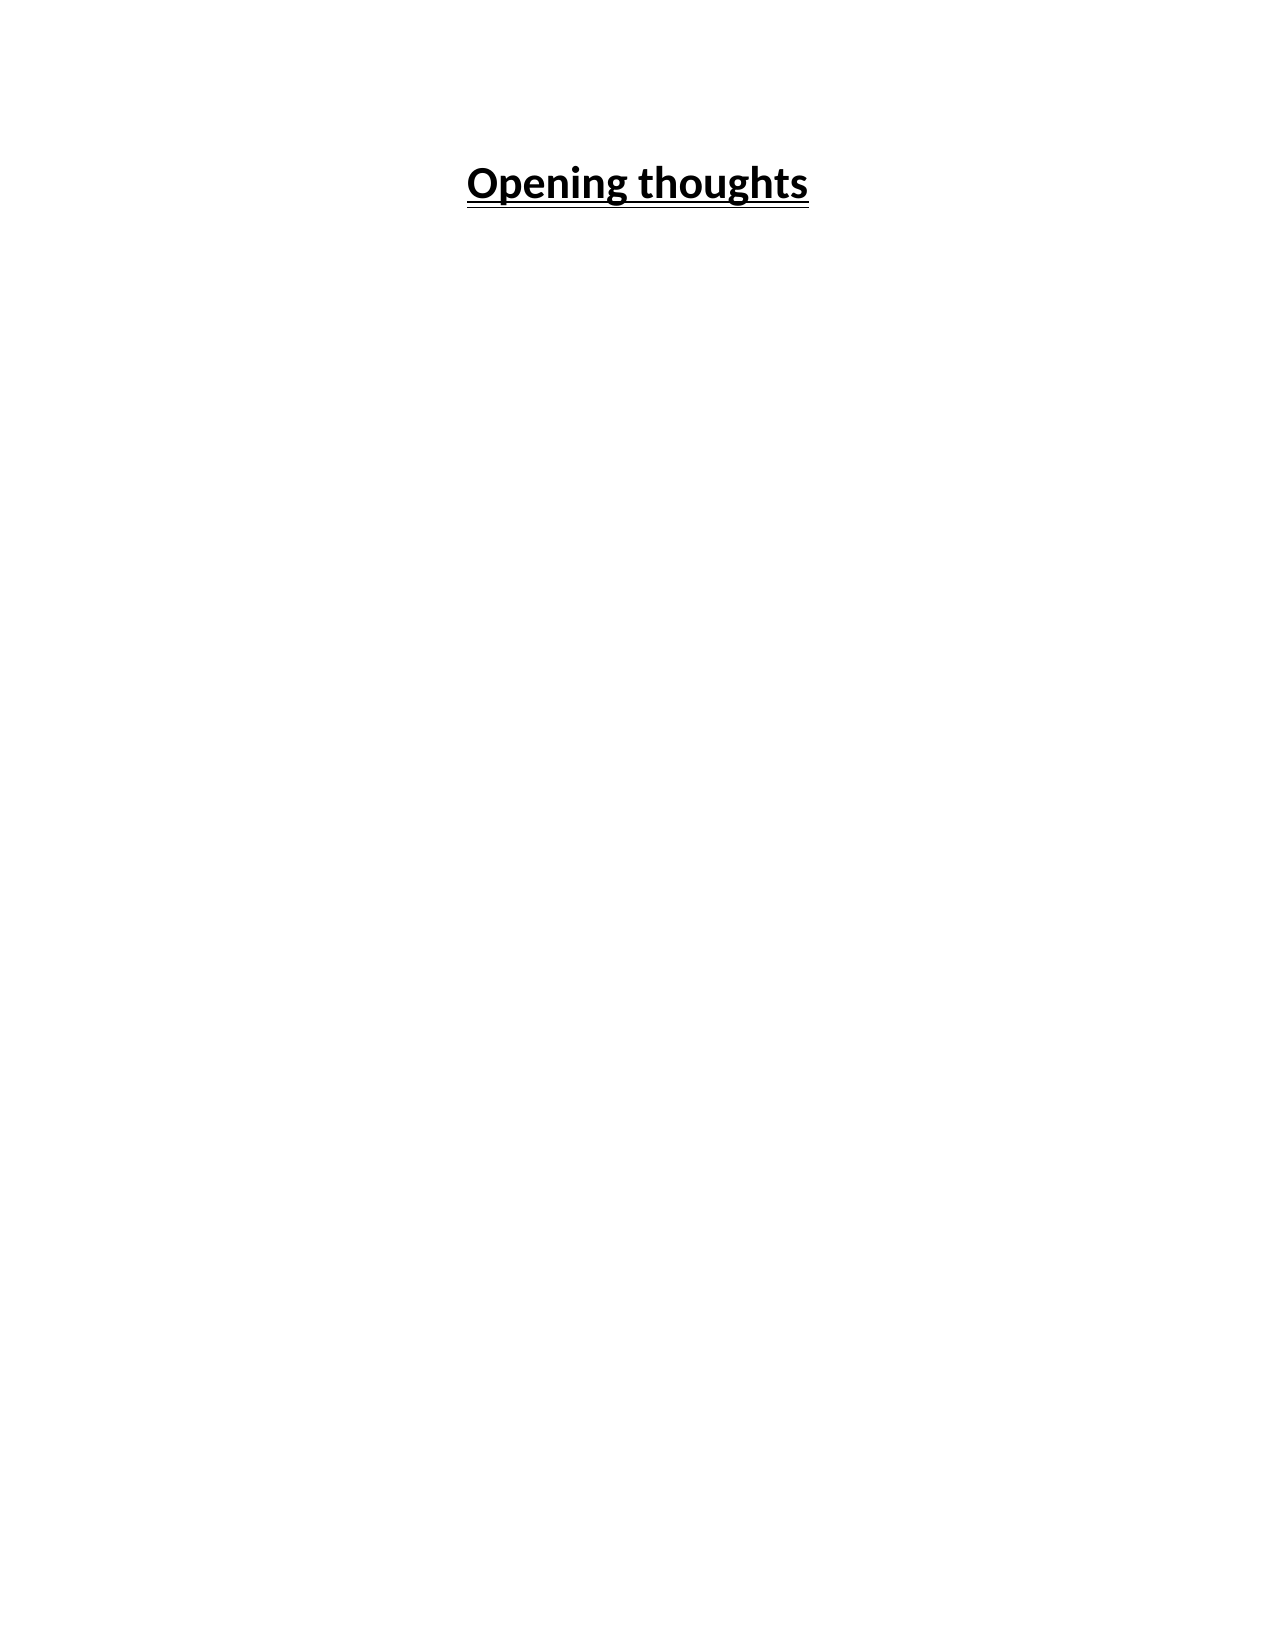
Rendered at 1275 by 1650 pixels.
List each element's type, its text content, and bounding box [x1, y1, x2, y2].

subtitle Opening thoughts [150, 154, 1125, 210]
